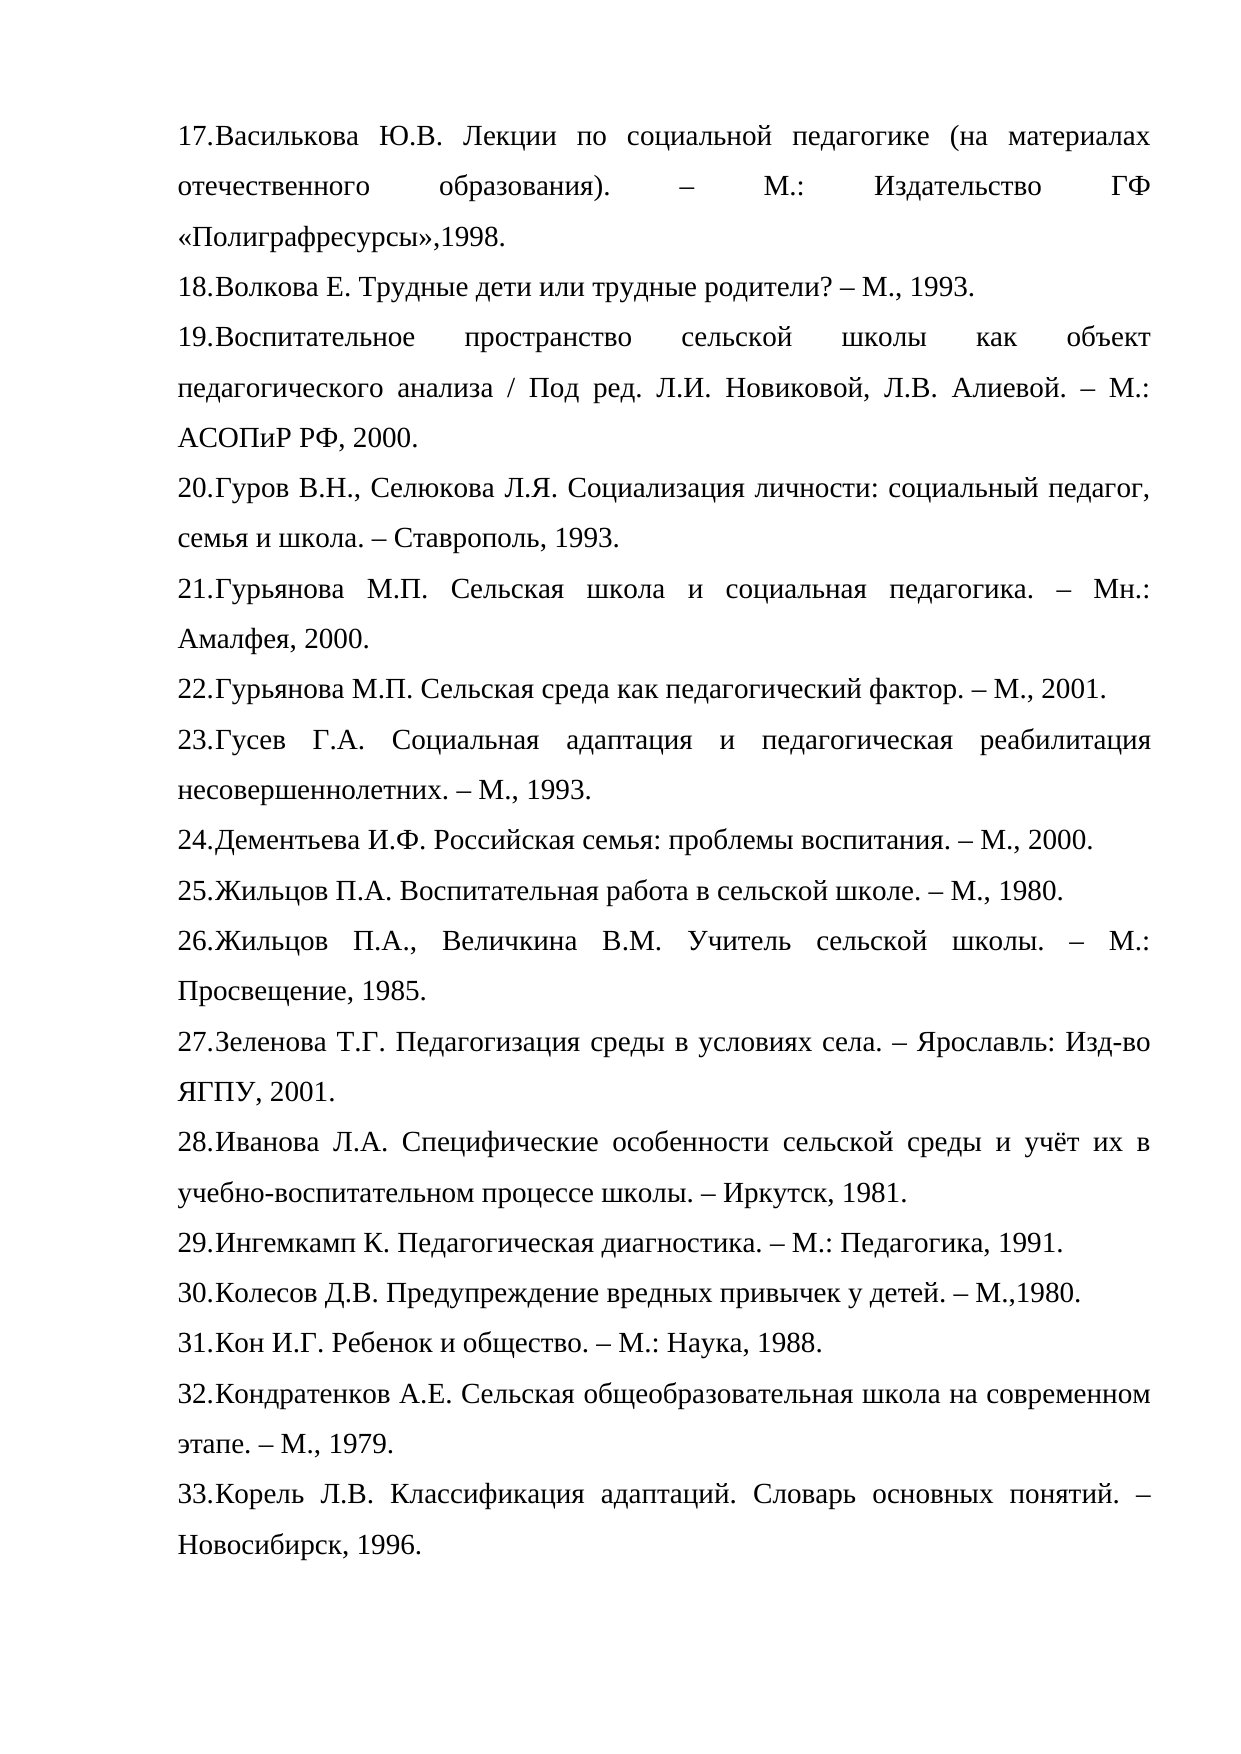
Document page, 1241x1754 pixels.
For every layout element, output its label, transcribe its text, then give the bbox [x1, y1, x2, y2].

list Зеленова Т.Г. Педагогизация среды в условиях села. – Ярославль: Изд-во ЯГПУ, 2001. [177, 1024, 1152, 1108]
list Кондратенков А.Е. Сельская общеобразовательная школа на современном этапе. – М., 1979. [177, 1376, 1152, 1460]
list Колесов Д.В. Предупреждение вредных привычек у детей. – М.,1980. [177, 1275, 1152, 1309]
list Корель Л.В. Классификация адаптаций. Словарь основных понятий. – Новосибирск, 1996. [177, 1477, 1152, 1560]
list Иванова Л.А. Специфические особенности сельской среды и учёт их в учебно-воспитательном процессе школы. – Иркутск, 1981. [177, 1124, 1152, 1208]
list Волкова Е. Трудные дети или трудные родители? – М., 1993. [177, 269, 1152, 303]
list Ингемкамп К. Педагогическая диагностика. – М.: Педагогика, 1991. [177, 1225, 1152, 1258]
list Гуров В.Н., Селюкова Л.Я. Социализация личности: социальный педагог, семья и школа. – Ставрополь, 1993. [177, 470, 1152, 554]
list Василькова Ю.В. Лекции по социальной педагогике (на материалах отечественного образования). – М.: Издательство ГФ «Полиграфресурсы»,1998. [177, 118, 1152, 252]
list Гусев Г.А. Социальная адаптация и педагогическая реабилитация несовершеннолетних. – М., 1993. [177, 722, 1152, 806]
list Воспитательное пространство сельской школы как объект педагогического анализа / Под ред. Л.И. Новиковой, Л.В. Алиевой. – М.: АСОПиР РФ, 2000. [177, 319, 1152, 453]
list Жильцов П.А. Воспитательная работа в сельской школе. – М., 1980. [177, 873, 1152, 906]
list Гурьянова М.П. Сельская среда как педагогический фактор. – М., 2001. [177, 672, 1152, 705]
list Гурьянова М.П. Сельская школа и социальная педагогика. – Мн.: Амалфея, 2000. [177, 571, 1152, 655]
list Жильцов П.А., Величкина В.М. Учитель сельской школы. – М.: Просвещение, 1985. [177, 923, 1152, 1007]
list Дементьева И.Ф. Российская семья: проблемы воспитания. – М., 2000. [177, 822, 1152, 856]
list Кон И.Г. Ребенок и общество. – М.: Наука, 1988. [177, 1326, 1152, 1359]
